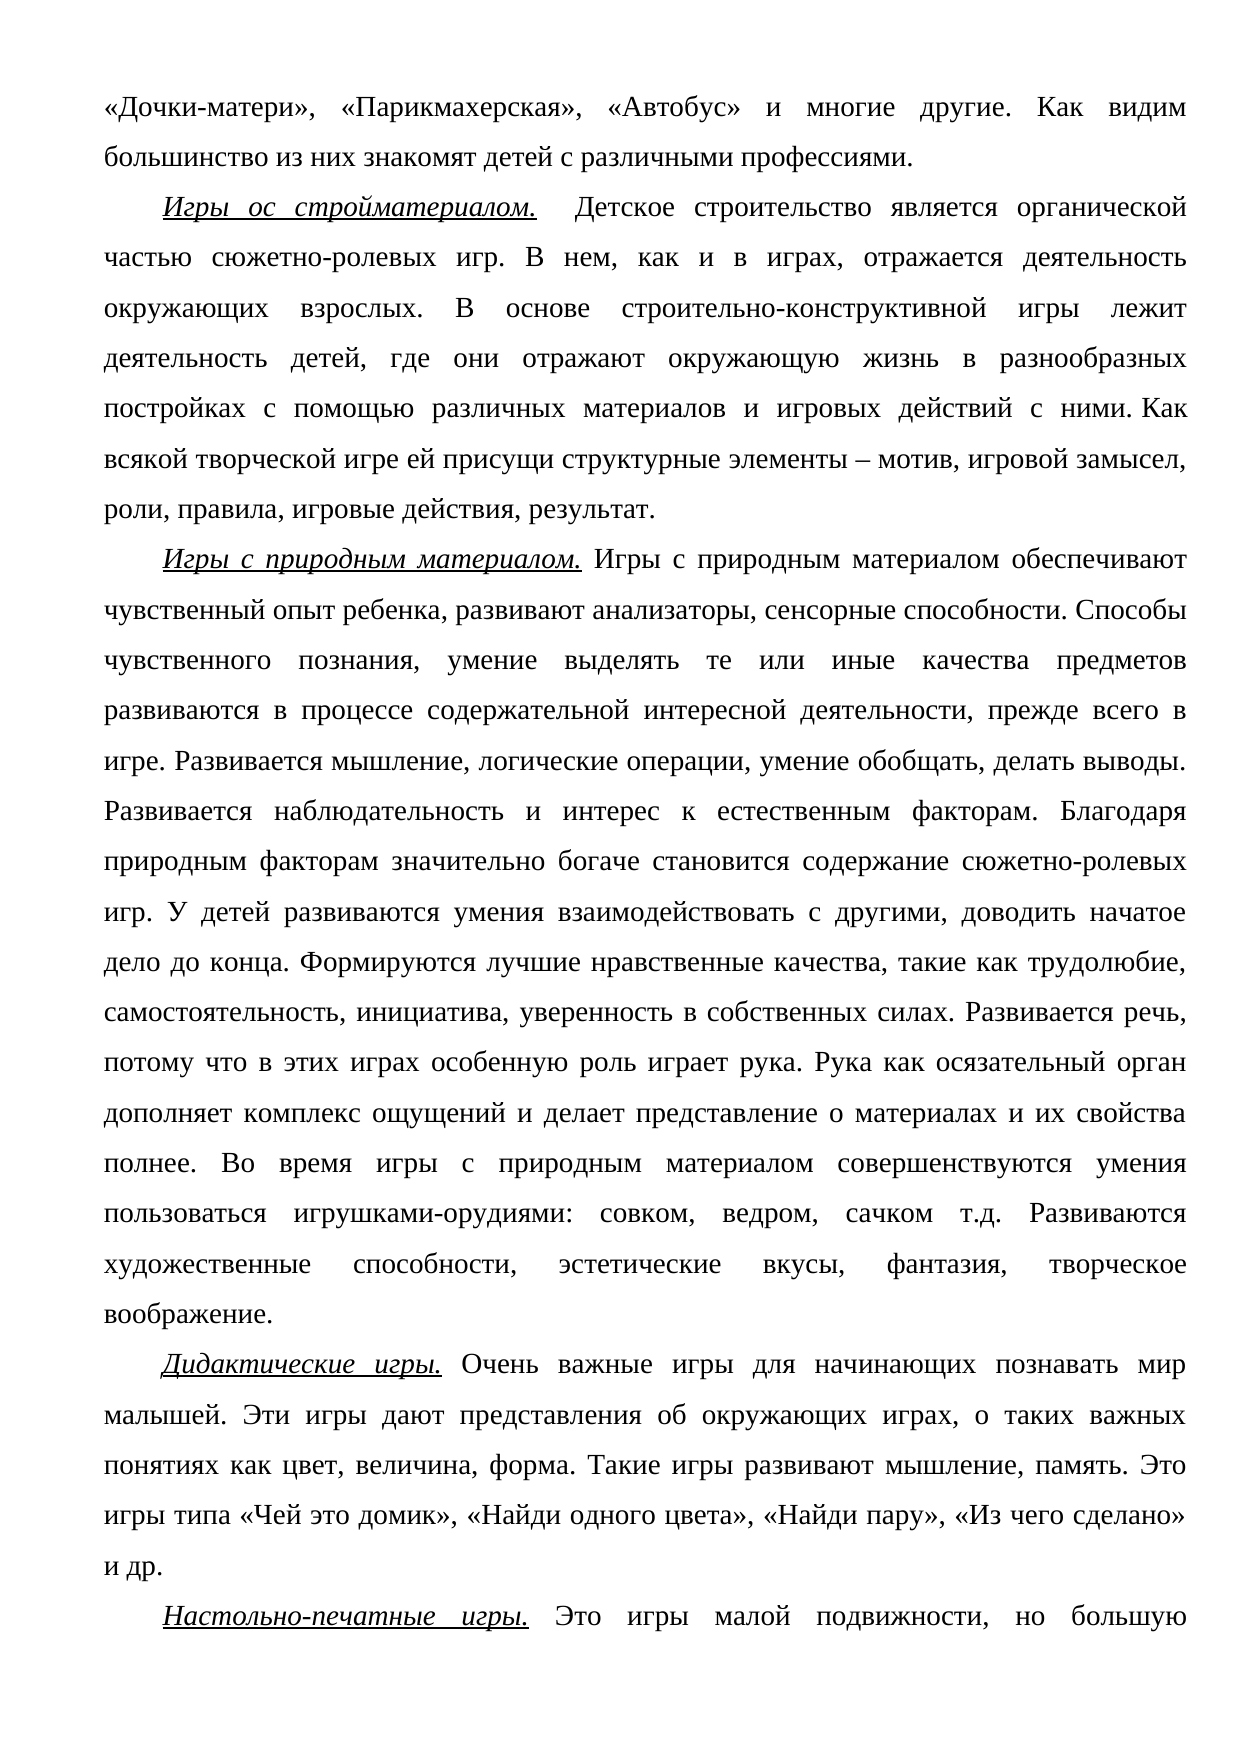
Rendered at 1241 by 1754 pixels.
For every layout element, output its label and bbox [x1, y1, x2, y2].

table_header [96, 89, 1195, 1632]
